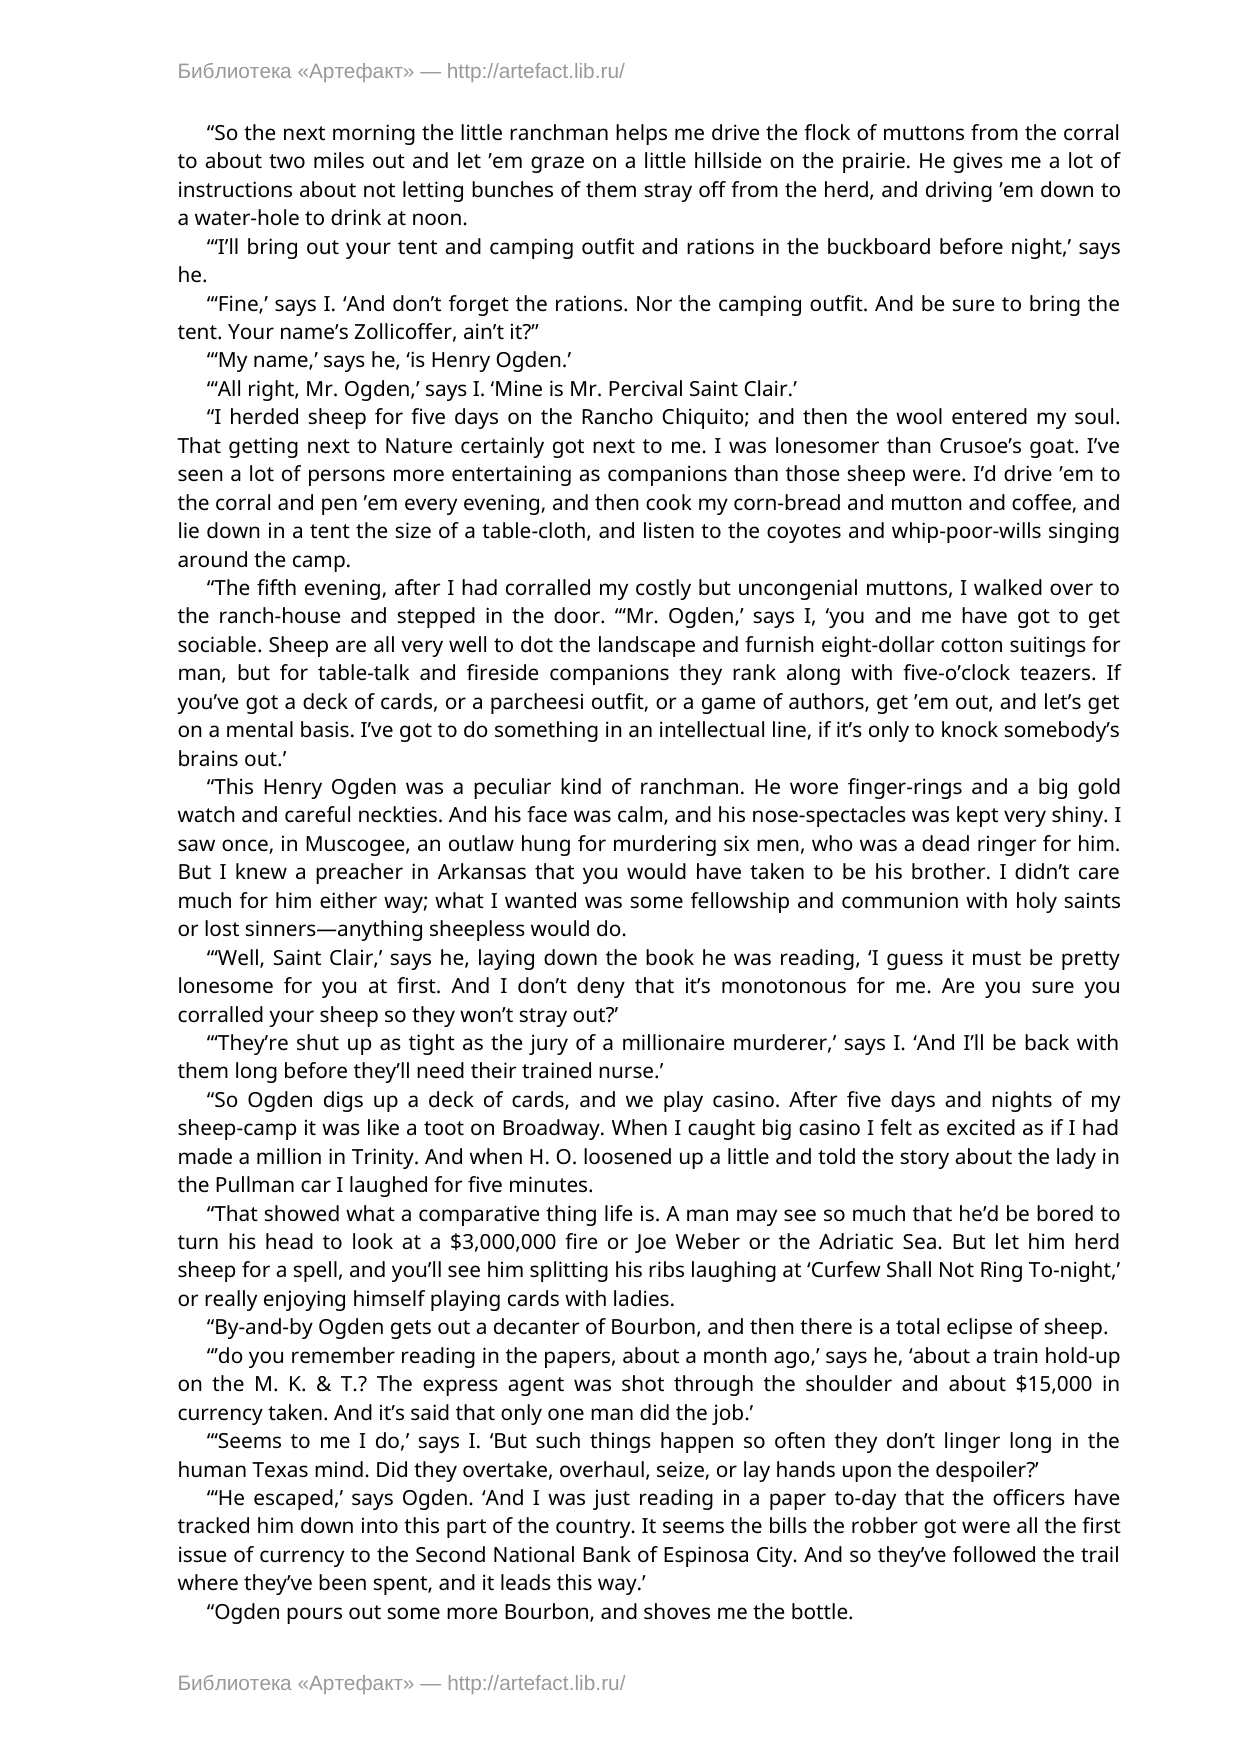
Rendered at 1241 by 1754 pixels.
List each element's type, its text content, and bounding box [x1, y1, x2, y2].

text “‘Well, Saint Clair,’ says he, laying down the book he was reading, ‘I guess it must be pretty lonesome for you at first. And I don’t deny that it’s monotonous for me. Are you sure you corralled your sheep so they won’t stray out?’ [177, 943, 1122, 1028]
text “‘I’ll bring out your tent and camping outfit and rations in the buckboard before night,’ says he. [177, 232, 1122, 289]
text “That showed what a comparative thing life is. A man may see so much that he’d be bored to turn his head to look at a $3,000,000 fire or Joe Weber or the Adriatic Sea. But let him herd sheep for a spell, and you’ll see him splitting his ribs laughing at ‘Curfew Shall Not Ring To-night,’ or really enjoying himself playing cards with ladies. [177, 1199, 1122, 1312]
text “‘Seems to me I do,’ says I. ‘But such things happen so often they don’t linger long in the human Texas mind. Did they overtake, overhaul, seize, or lay hands upon the despoiler?’ [177, 1426, 1122, 1483]
text “So Ogden digs up a deck of cards, and we play casino. After five days and nights of my sheep-camp it was like a toot on Broadway. When I caught big casino I felt as excited as if I had made a million in Trinity. And when H. O. loosened up a little and told the story about the lady in the Pullman car I laughed for five minutes. [177, 1085, 1122, 1199]
text “This Henry Ogden was a peculiar kind of ranchman. He wore finger-rings and a big gold watch and careful neckties. And his face was calm, and his nose-spectacles was kept very shiny. I saw once, in Muscogee, an outlaw hung for murdering six men, who was a dead ringer for him. But I knew a preacher in Arkansas that you would have taken to be his brother. I didn’t care much for him either way; what I wanted was some fellowship and communion with holy saints or lost sinners—anything sheepless would do. [177, 772, 1122, 943]
text “‘They’re shut up as tight as the jury of a millionaire murderer,’ says I. ‘And I’ll be back with them long before they’ll need their trained nurse.’ [177, 1028, 1122, 1085]
text “’do you remember reading in the papers, about a month ago,’ says he, ‘about a train hold-up on the M. K. & T.? The express agent was shot through the shoulder and about $15,000 in currency taken. And it’s said that only one man did the job.’ [177, 1341, 1122, 1426]
text “So the next morning the little ranchman helps me drive the flock of muttons from the corral to about two miles out and let ’em graze on a little hillside on the prairie. He gives me a lot of instructions about not letting bunches of them stray off from the herd, and driving ’em down to a water-hole to drink at noon. [177, 118, 1122, 232]
text “‘Fine,’ says I. ‘And don’t forget the rations. Nor the camping outfit. And be sure to bring the tent. Your name’s Zollicoffer, ain’t it?” [177, 289, 1122, 346]
text “‘My name,’ says he, ‘is Henry Ogden.’ [177, 346, 1122, 374]
text “Ogden pours out some more Bourbon, and shoves me the bottle. [177, 1597, 1122, 1625]
text “By-and-by Ogden gets out a decanter of Bourbon, and then there is a total eclipse of sheep. [177, 1312, 1122, 1341]
text “‘He escaped,’ says Ogden. ‘And I was just reading in a paper to-day that the officers have tracked him down into this part of the country. It seems the bills the robber got were all the first issue of currency to the Second National Bank of Espinosa City. And so they’ve followed the trail where they’ve been spent, and it leads this way.’ [177, 1483, 1122, 1597]
text “‘All right, Mr. Ogden,’ says I. ‘Mine is Mr. Percival Saint Clair.’ [177, 374, 1122, 402]
text “The fifth evening, after I had corralled my costly but uncongenial muttons, I walked over to the ranch-house and stepped in the door. “‘Mr. Ogden,’ says I, ‘you and me have got to get sociable. Sheep are all very well to dot the landscape and furnish eight-dollar cotton suitings for man, but for table-talk and fireside companions they rank along with five-o’clock teazers. If you’ve got a deck of cards, or a parcheesi outfit, or a game of authors, get ’em out, and let’s get on a mental basis. I’ve got to do something in an intellectual line, if it’s only to knock somebody’s brains out.’ [177, 573, 1122, 772]
text “I herded sheep for five days on the Rancho Chiquito; and then the wool entered my soul. That getting next to Nature certainly got next to me. I was lonesomer than Crusoe’s goat. I’ve seen a lot of persons more entertaining as companions than those sheep were. I’d drive ’em to the corral and pen ’em every evening, and then cook my corn-bread and mutton and coffee, and lie down in a tent the size of a table-cloth, and listen to the coyotes and whip-poor-wills singing around the camp. [177, 402, 1122, 573]
